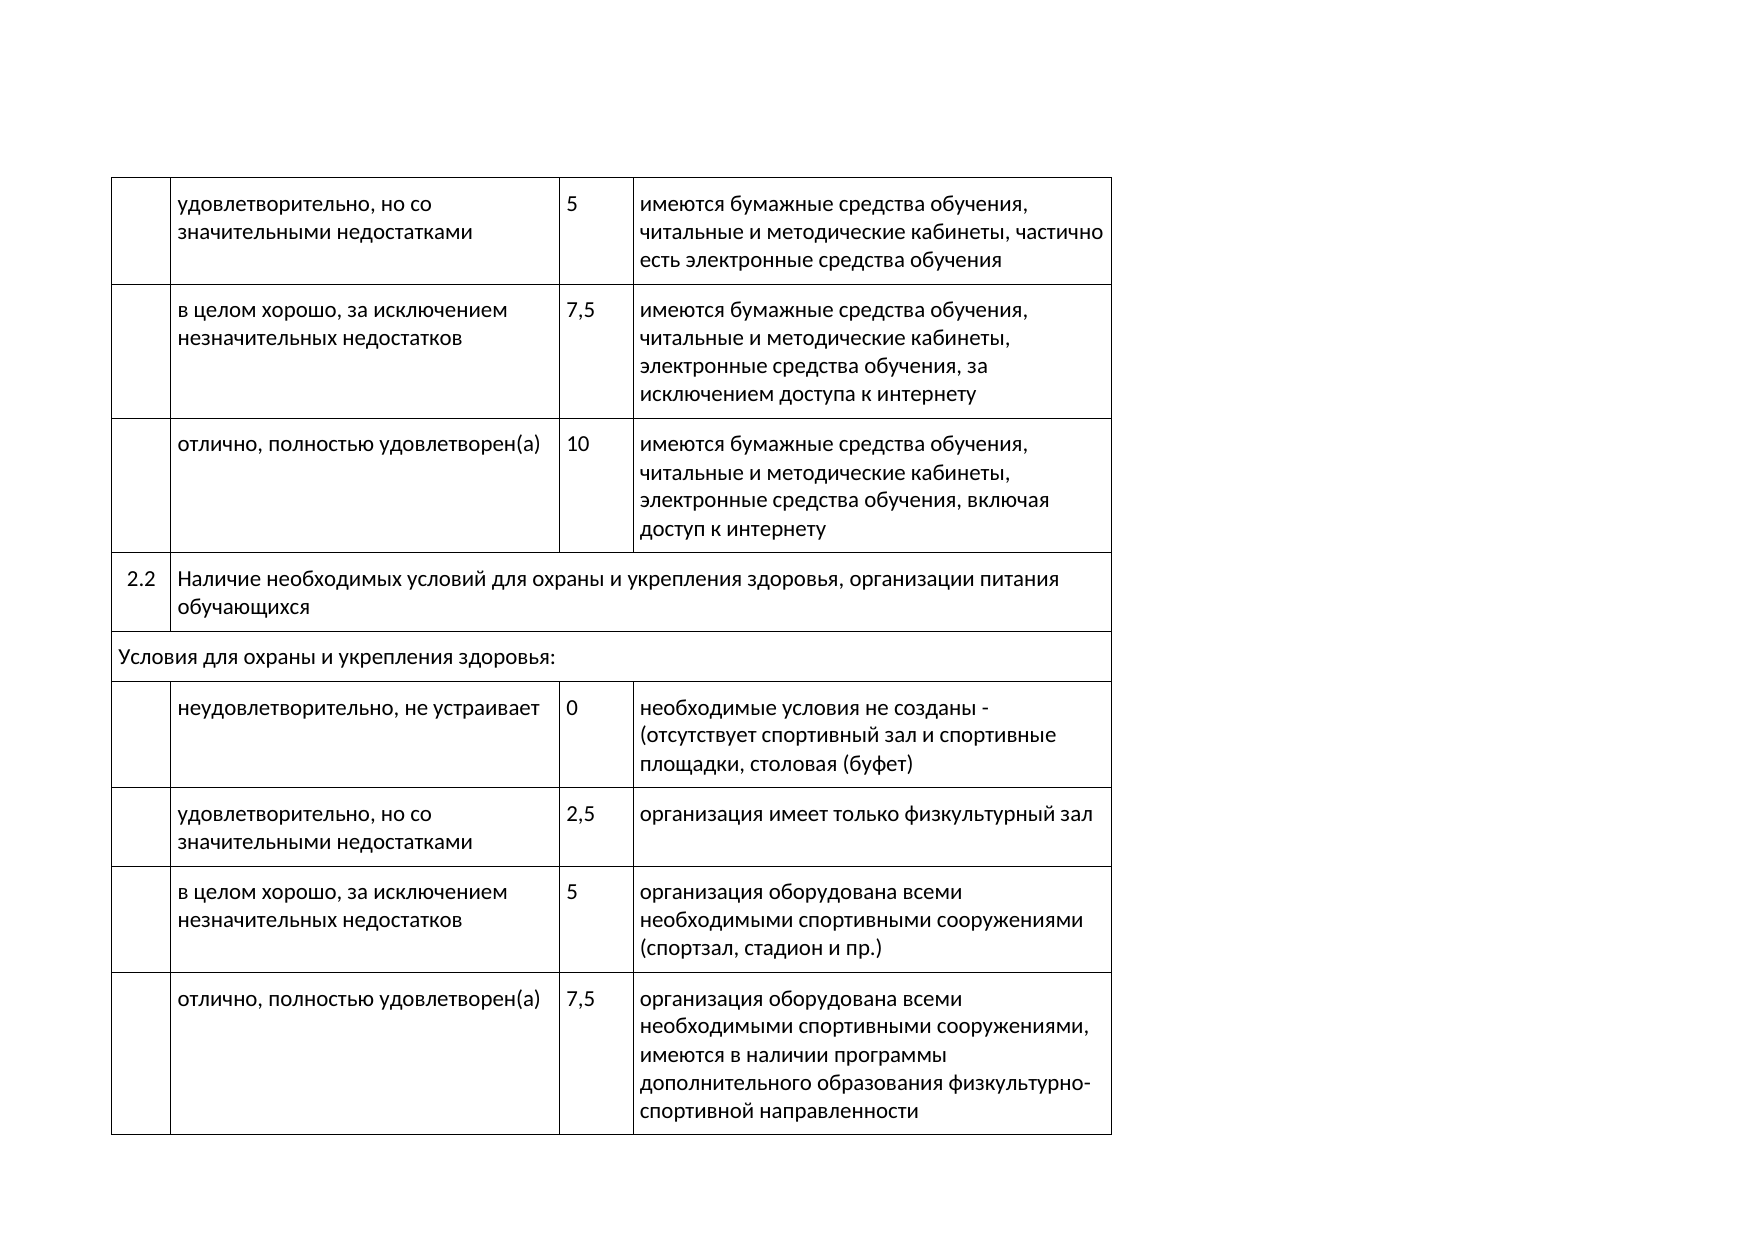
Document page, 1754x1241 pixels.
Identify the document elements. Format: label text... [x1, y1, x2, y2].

table_cell неудовлетворительно, не устраивает [171, 682, 559, 787]
table_cell [112, 973, 170, 1134]
table_cell удовлетворительно, но со значительными недостатками [171, 788, 559, 866]
table_cell в целом хорошо, за исключением незначительных недостатков [171, 867, 559, 972]
table_cell организация имеет только физкультурный зал [634, 788, 1111, 866]
table_cell [112, 682, 170, 787]
table_cell 7,5 [560, 285, 633, 418]
table_cell отлично, полностью удовлетворен(а) [171, 419, 559, 552]
table_cell необходимые условия не созданы - (отсутствует спортивный зал и спортивные площадки, столовая (буфет) [634, 682, 1111, 787]
table_cell [112, 285, 170, 418]
table_cell организация оборудована всеми необходимыми спортивными сооружениями, имеются в наличии программы дополнительного образования физкультурно-спортивной направленности [634, 973, 1111, 1134]
table_cell 10 [560, 419, 633, 552]
table_cell удовлетворительно, но со значительными недостатками [171, 178, 559, 283]
table_cell 2.2 [112, 553, 170, 631]
table_cell [112, 178, 170, 283]
table_cell отлично, полностью удовлетворен(а) [171, 973, 559, 1134]
table_cell [112, 867, 170, 972]
table_cell имеются бумажные средства обучения, читальные и методические кабинеты, электронные средства обучения, включая доступ к интернету [634, 419, 1111, 552]
table_cell 5 [560, 178, 633, 283]
table_cell [112, 419, 170, 552]
table_cell Условия для охраны и укрепления здоровья: [112, 632, 1111, 681]
table_cell 7,5 [560, 973, 633, 1134]
table_cell имеются бумажные средства обучения, читальные и методические кабинеты, частично есть электронные средства обучения [634, 178, 1111, 283]
table_cell [112, 788, 170, 866]
table_cell в целом хорошо, за исключением незначительных недостатков [171, 285, 559, 418]
table_cell организация оборудована всеми необходимыми спортивными сооружениями (спортзал, стадион и пр.) [634, 867, 1111, 972]
table_cell 5 [560, 867, 633, 972]
table_cell 2,5 [560, 788, 633, 866]
table_cell имеются бумажные средства обучения, читальные и методические кабинеты, электронные средства обучения, за исключением доступа к интернету [634, 285, 1111, 418]
table_cell Наличие необходимых условий для охраны и укрепления здоровья, организации питания обучающихся [171, 553, 1111, 631]
table_cell 0 [560, 682, 633, 787]
